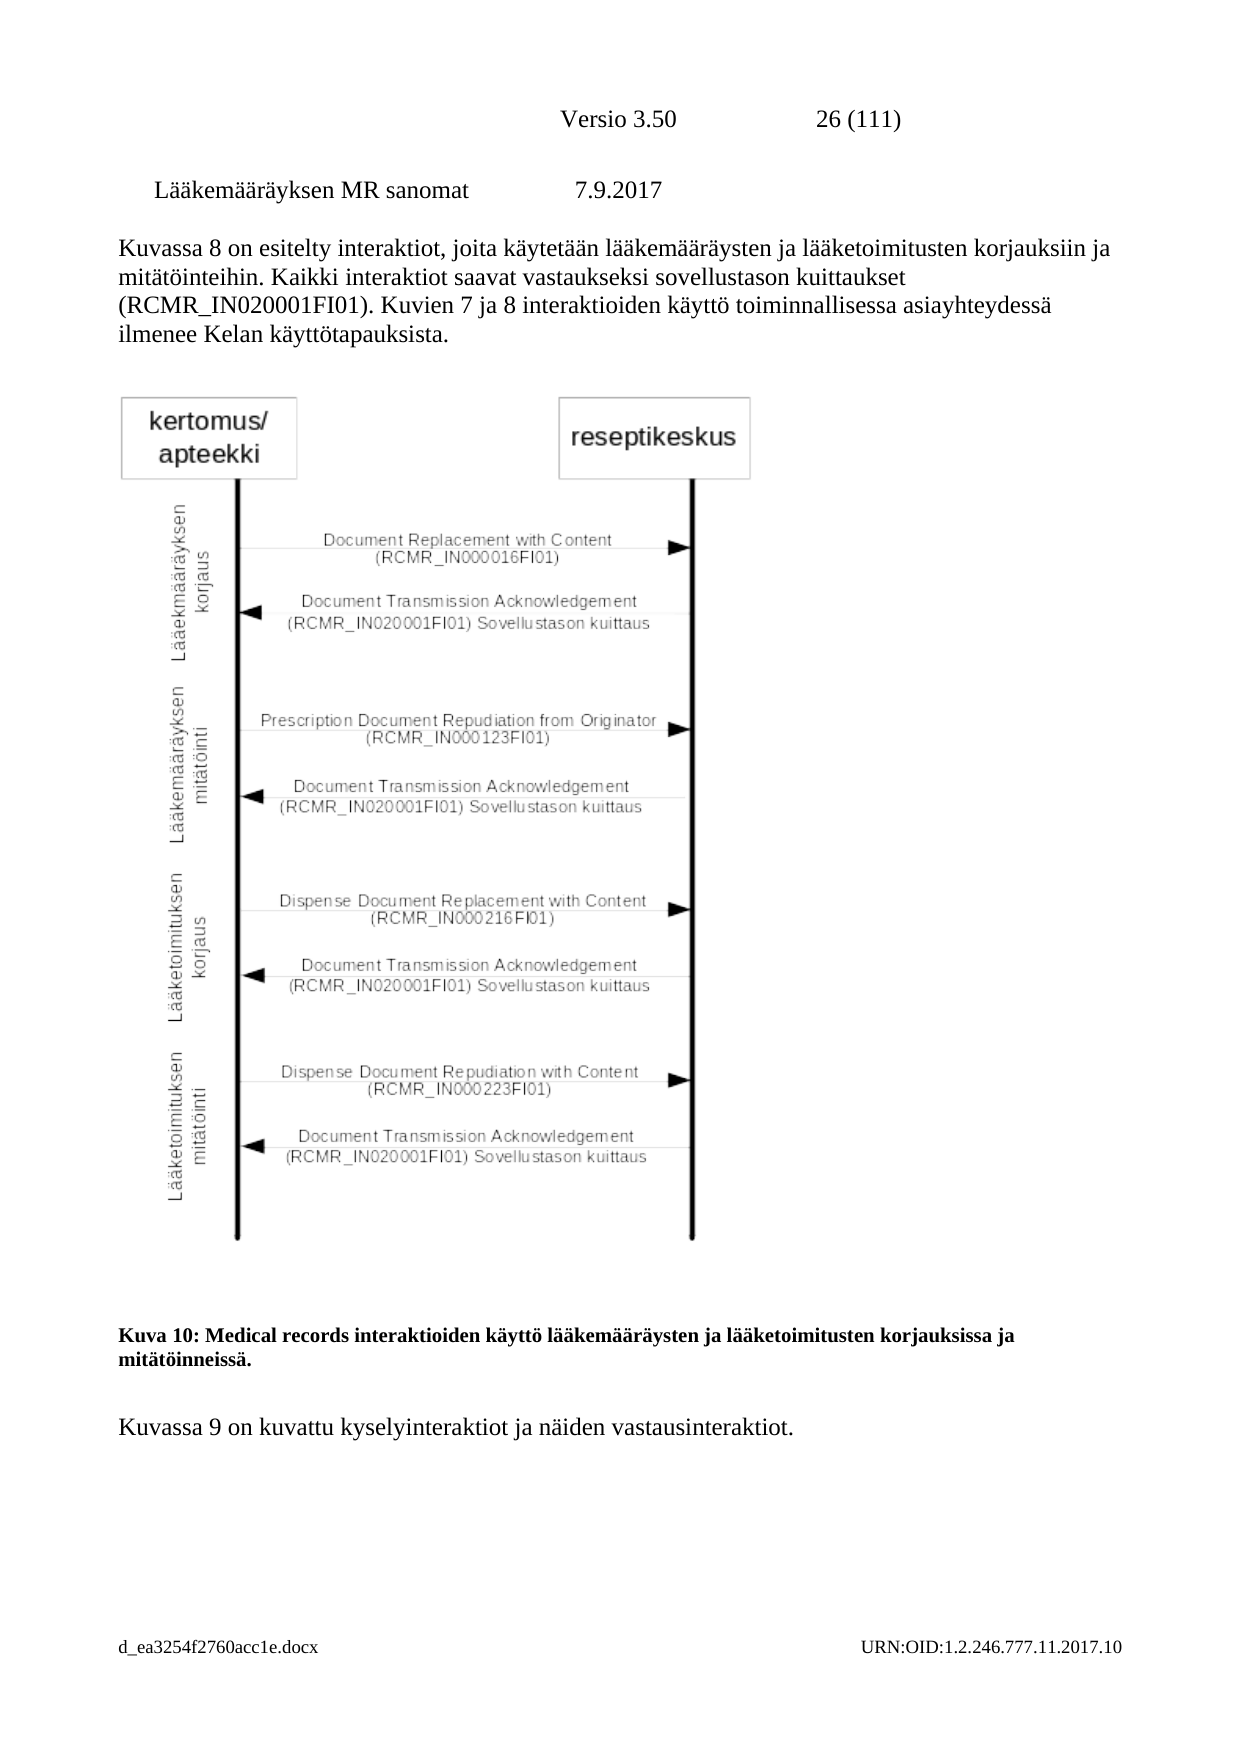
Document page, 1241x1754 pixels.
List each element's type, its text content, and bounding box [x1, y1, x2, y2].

text Kuvassa 9 on kuvattu kyselyinteraktiot ja näiden vastausinteraktiot. [118, 1412, 1122, 1441]
text Kuvassa 8 on esitelty interaktiot, joita käytetään lääkemääräysten ja lääketoimitusten korjauksiin ja mitätöinteihin. Kaikki interaktiot saavat vastaukseksi sovellustason kuittaukset (RCMR_IN020001FI01). Kuvien 7 ja 8 interaktioiden käyttö toiminnallisessa asiayhteydessä ilmenee Kelan käyttötapauksista. [118, 233, 1122, 348]
text Kuva 10: Medical records interaktioiden käyttö lääkemääräysten ja lääketoimitusten korjauksissa ja mitätöinneissä. [118, 1323, 1122, 1371]
